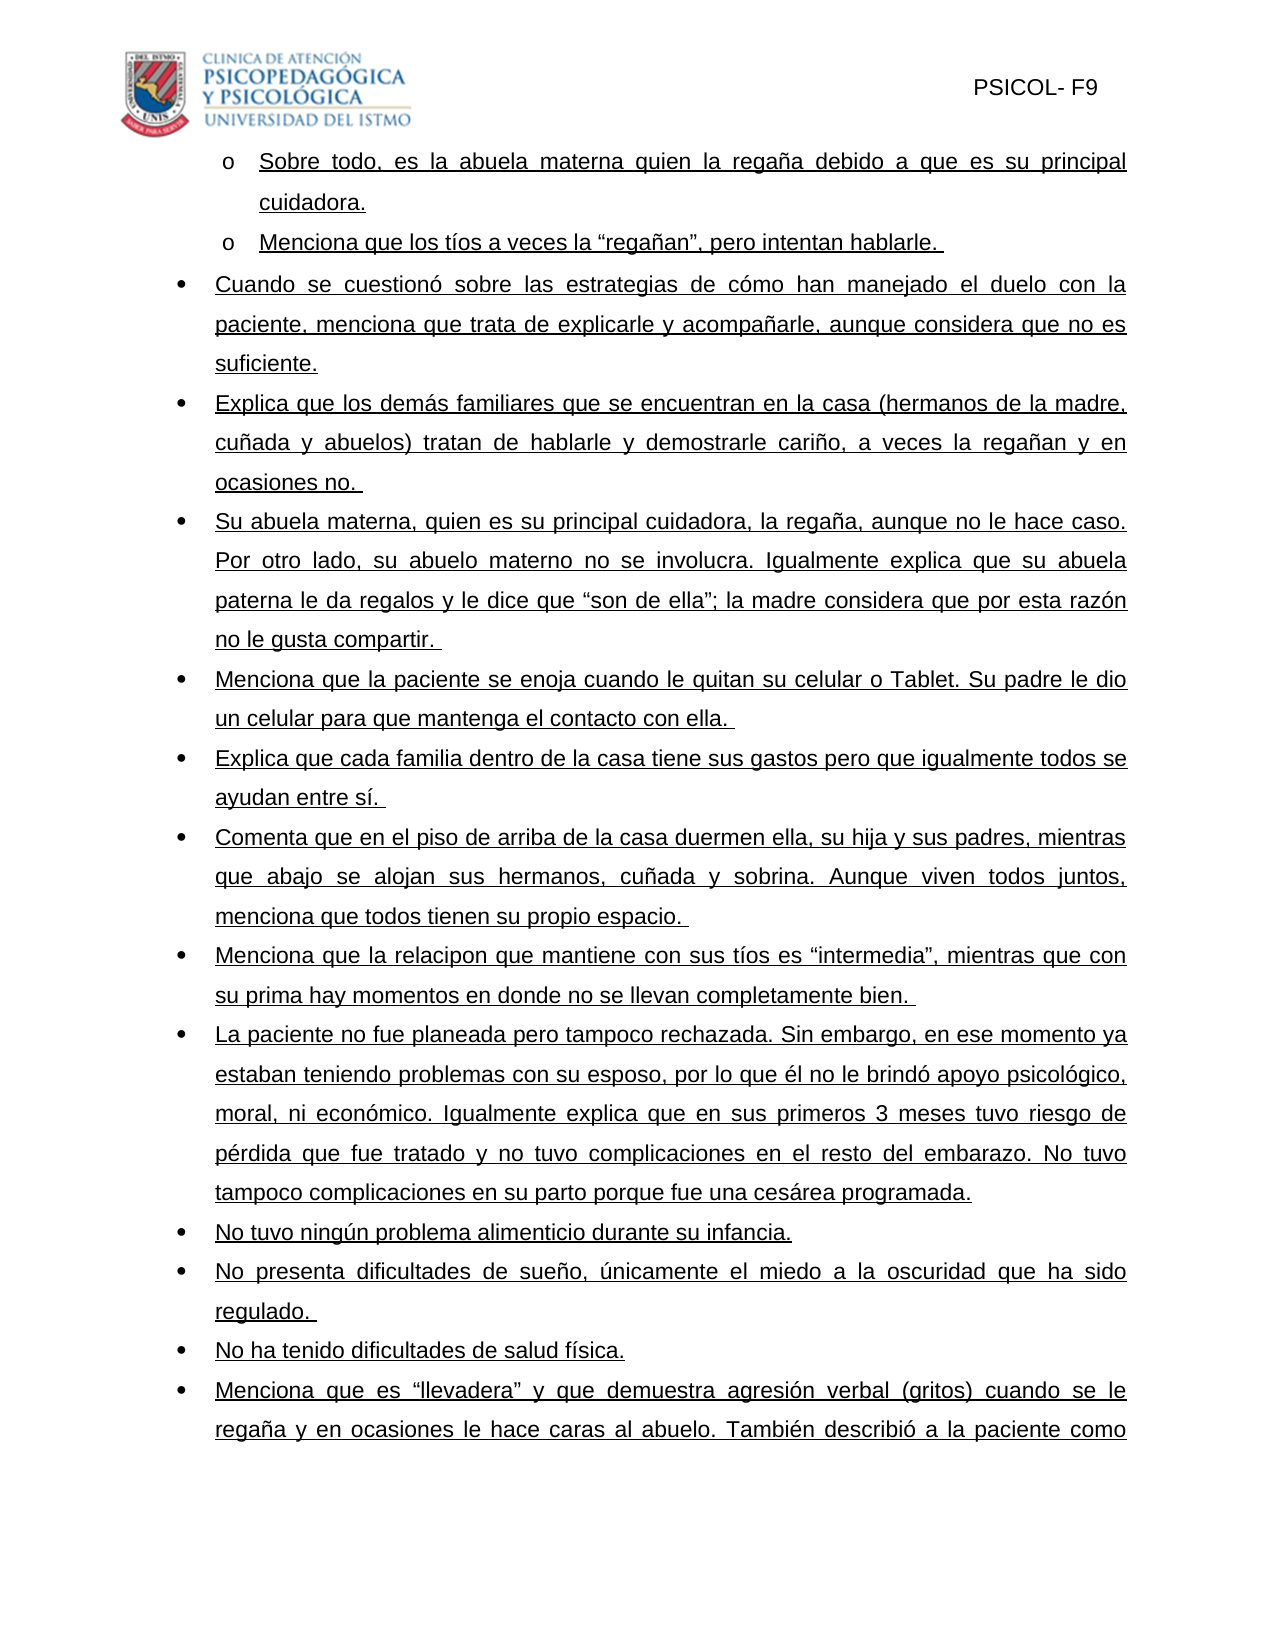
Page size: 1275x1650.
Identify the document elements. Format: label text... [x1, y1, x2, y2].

list Sobre todo, es la abuela materna quien la regaña debido a que es su principal cuidadora. [221, 148, 1127, 216]
picture [65, 20, 437, 148]
list Menciona que la relacipon que mantiene con sus tíos es “intermedia”, mientras que con su prima hay momentos en donde no se llevan completamente bien. [177, 942, 1127, 1008]
list Menciona que los tíos a veces la “regañan”, pero intentan hablarle. [221, 229, 1127, 257]
list Explica que cada familia dentro de la casa tiene sus gastos pero que igualmente todos se ayudan entre sí. [177, 745, 1127, 811]
list Su abuela materna, quien es su principal cuidadora, la regaña, aunque no le hace caso. Por otro lado, su abuelo materno no se involucra. Igualmente explica que su abuela paterna le da regalos y le dice que “son de ella”; la madre considera que por esta razón no le gusta compartir. [177, 508, 1127, 653]
list No presenta dificultades de sueño, únicamente el miedo a la oscuridad que ha sido regulado. [177, 1258, 1127, 1324]
list Comenta que en el piso de arriba de la casa duermen ella, su hija y sus padres, mientras que abajo se alojan sus hermanos, cuñada y sobrina. Aunque viven todos juntos, menciona que todos tienen su propio espacio. [177, 824, 1127, 929]
list Explica que los demás familiares que se encuentran en la casa (hermanos de la madre, cuñada y abuelos) tratan de hablarle y demostrarle cariño, a veces la regañan y en ocasiones no. [177, 389, 1127, 495]
list Cuando se cuestionó sobre las estrategias de cómo han manejado el duelo con la paciente, menciona que trata de explicarle y acompañarle, aunque considera que no es suficiente. [177, 271, 1127, 376]
list La paciente no fue planeada pero tampoco rechazada. Sin embargo, en ese momento ya estaban teniendo problemas con su esposo, por lo que él no le brindó apoyo psicológico, moral, ni económico. Igualmente explica que en sus primeros 3 meses tuvo riesgo de pérdida que fue tratado y no tuvo complicaciones en el resto del embarazo. No tuvo tampoco complicaciones en su parto porque fue una cesárea programada. [177, 1021, 1127, 1206]
list No tuvo ningún problema alimenticio durante su infancia. [177, 1219, 1127, 1245]
list Menciona que la paciente se enoja cuando le quitan su celular o Tablet. Su padre le dio un celular para que mantenga el contacto con ella. [177, 666, 1127, 732]
list No ha tenido dificultades de salud física. [177, 1337, 1127, 1363]
